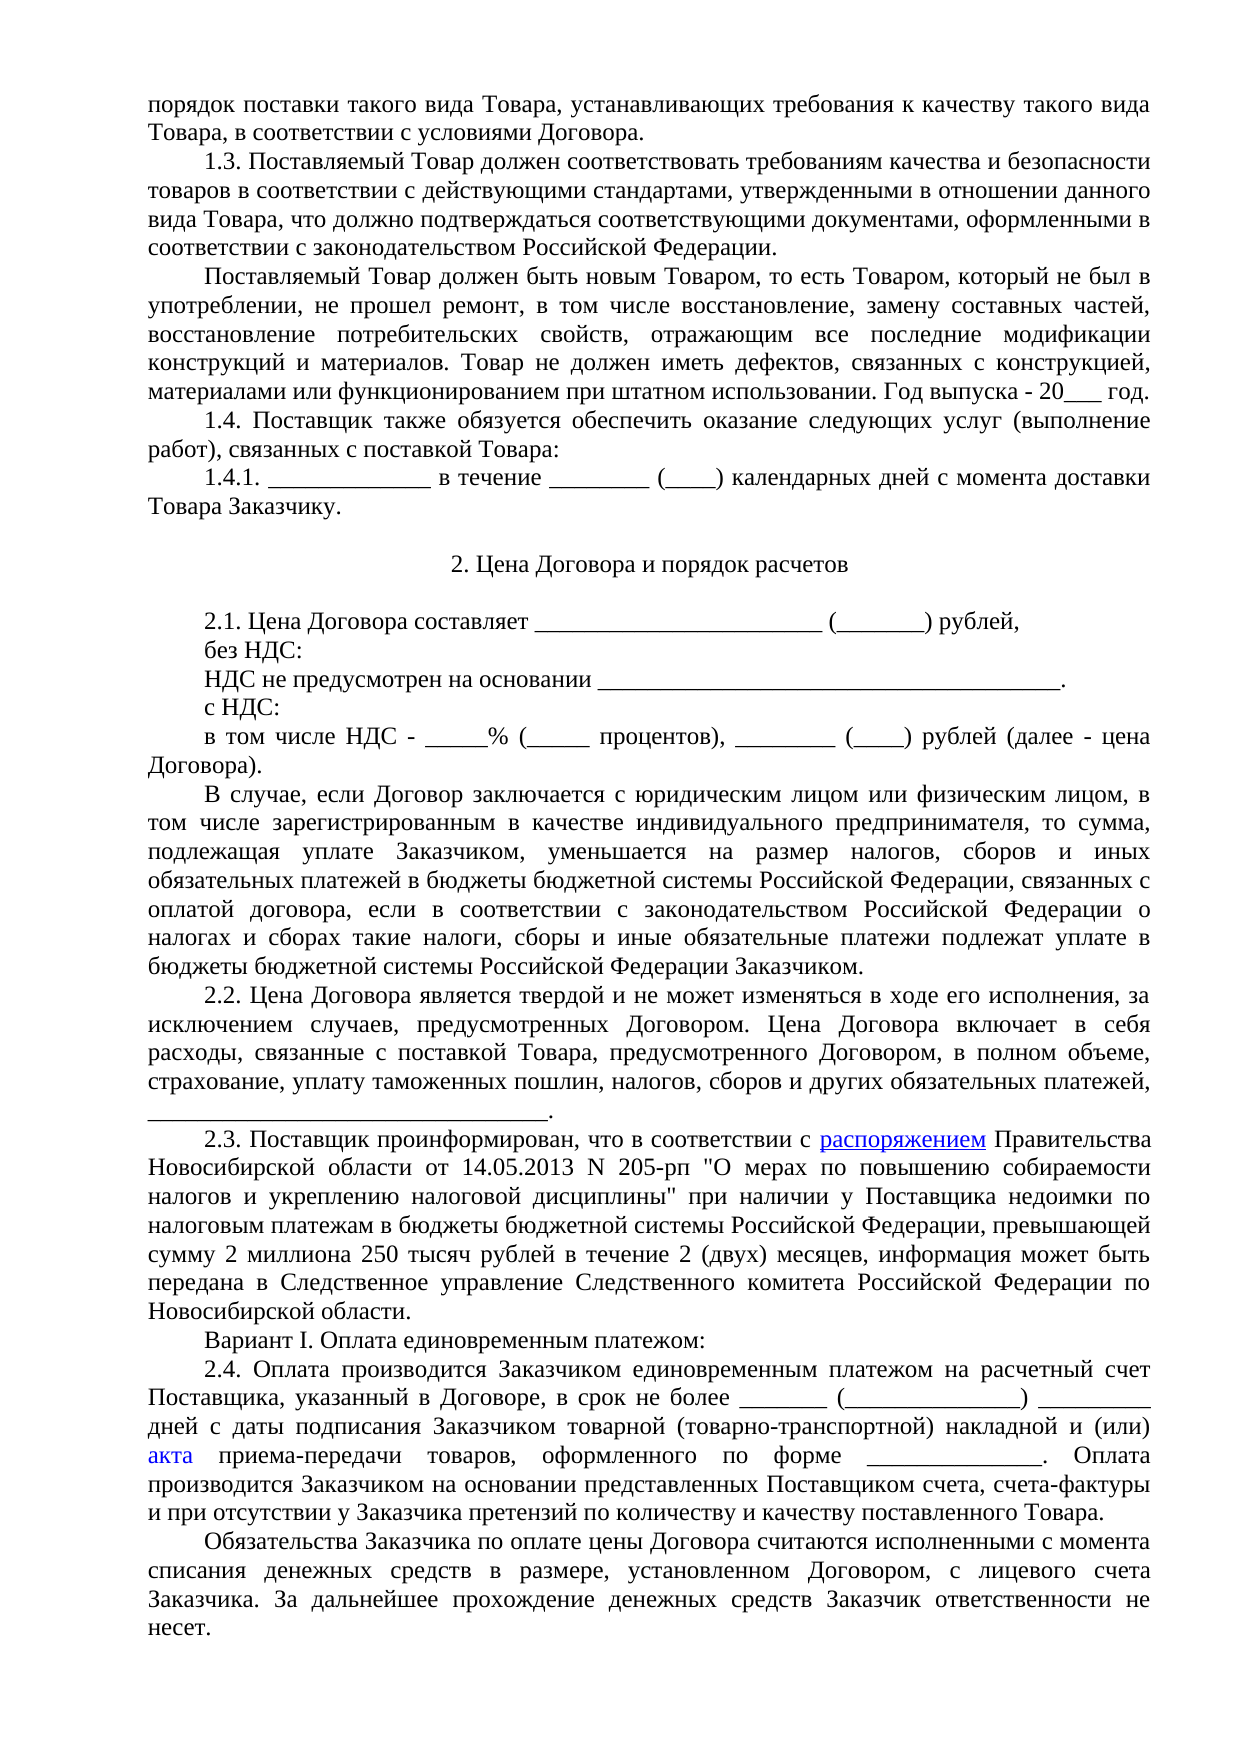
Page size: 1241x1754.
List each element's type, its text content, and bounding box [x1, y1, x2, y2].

text 1.3. Поставляемый Товар должен соответствовать требованиям качества и безопасности товаров в соответствии с действующими стандартами, утвержденными в отношении данного вида Товара, что должно подтверждаться соответствующими документами, оформленными в соответствии с законодательством Российской Федерации. [148, 146, 1152, 261]
text 2.2. Цена Договора является твердой и не может изменяться в ходе его исполнения, за исключением случаев, предусмотренных Договором. Цена Договора включает в себя расходы, связанные с поставкой Товара, предусмотренного Договором, в полном объеме, страхование, уплату таможенных пошлин, налогов, сборов и других обязательных платежей, ________________________________. [148, 980, 1152, 1124]
text 2.3. Поставщик проинформирован, что в соответствии с распоряжением Правительства Новосибирской области от 14.05.2013 N 205-рп "О мерах по повышению собираемости налогов и укреплению налоговой дисциплины" при наличии у Поставщика недоимки по налоговым платежам в бюджеты бюджетной системы Российской Федерации, превышающей сумму 2 миллиона 250 тысяч рублей в течение 2 (двух) месяцев, информация может быть передана в Следственное управление Следственного комитета Российской Федерации по Новосибирской области. [148, 1124, 1152, 1325]
text В случае, если Договор заключается с юридическим лицом или физическим лицом, в том числе зарегистрированным в качестве индивидуального предпринимателя, то сумма, подлежащая уплате Заказчиком, уменьшается на размер налогов, сборов и иных обязательных платежей в бюджеты бюджетной системы Российской Федерации, связанных с оплатой договора, если в соответствии с законодательством Российской Федерации о налогах и сборах такие налоги, сборы и иные обязательные платежи подлежат уплате в бюджеты бюджетной системы Российской Федерации Заказчиком. [148, 779, 1152, 980]
text 2.1. Цена Договора составляет _______________________ (_______) рублей, [148, 606, 1152, 635]
text 2. Цена Договора и порядок расчетов [148, 549, 1152, 577]
text в том числе НДС - _____% (_____ процентов), ________ (____) рублей (далее - цена Договора). [148, 721, 1152, 779]
text с НДС: [148, 692, 1152, 721]
text Вариант I. Оплата единовременным платежом: [148, 1325, 1152, 1354]
text 2.4. Оплата производится Заказчиком единовременным платежом на расчетный счет Поставщика, указанный в Договоре, в срок не более _______ (______________) _________ дней с даты подписания Заказчиком товарной (товарно-транспортной) накладной и (или) акта приема-передачи товаров, оформленного по форме ______________. Оплата производится Заказчиком на основании представленных Поставщиком счета, счета-фактуры и при отсутствии у Заказчика претензий по количеству и качеству поставленного Товара. [148, 1354, 1152, 1526]
text 1.4.1. _____________ в течение ________ (____) календарных дней с момента доставки Товара Заказчику. [148, 462, 1152, 520]
text Поставляемый Товар должен быть новым Товаром, то есть Товаром, который не был в употреблении, не прошел ремонт, в том числе восстановление, замену составных частей, восстановление потребительских свойств, отражающим все последние модификации конструкций и материалов. Товар не должен иметь дефектов, связанных с конструкцией, материалами или функционированием при штатном использовании. Год выпуска - 20___ год. [148, 261, 1152, 405]
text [148, 89, 1152, 146]
text без НДС: [148, 635, 1152, 664]
text 1.4. Поставщик также обязуется обеспечить оказание следующих услуг (выполнение работ), связанных с поставкой Товара: [148, 405, 1152, 462]
text НДС не предусмотрен на основании _____________________________________. [148, 664, 1152, 692]
